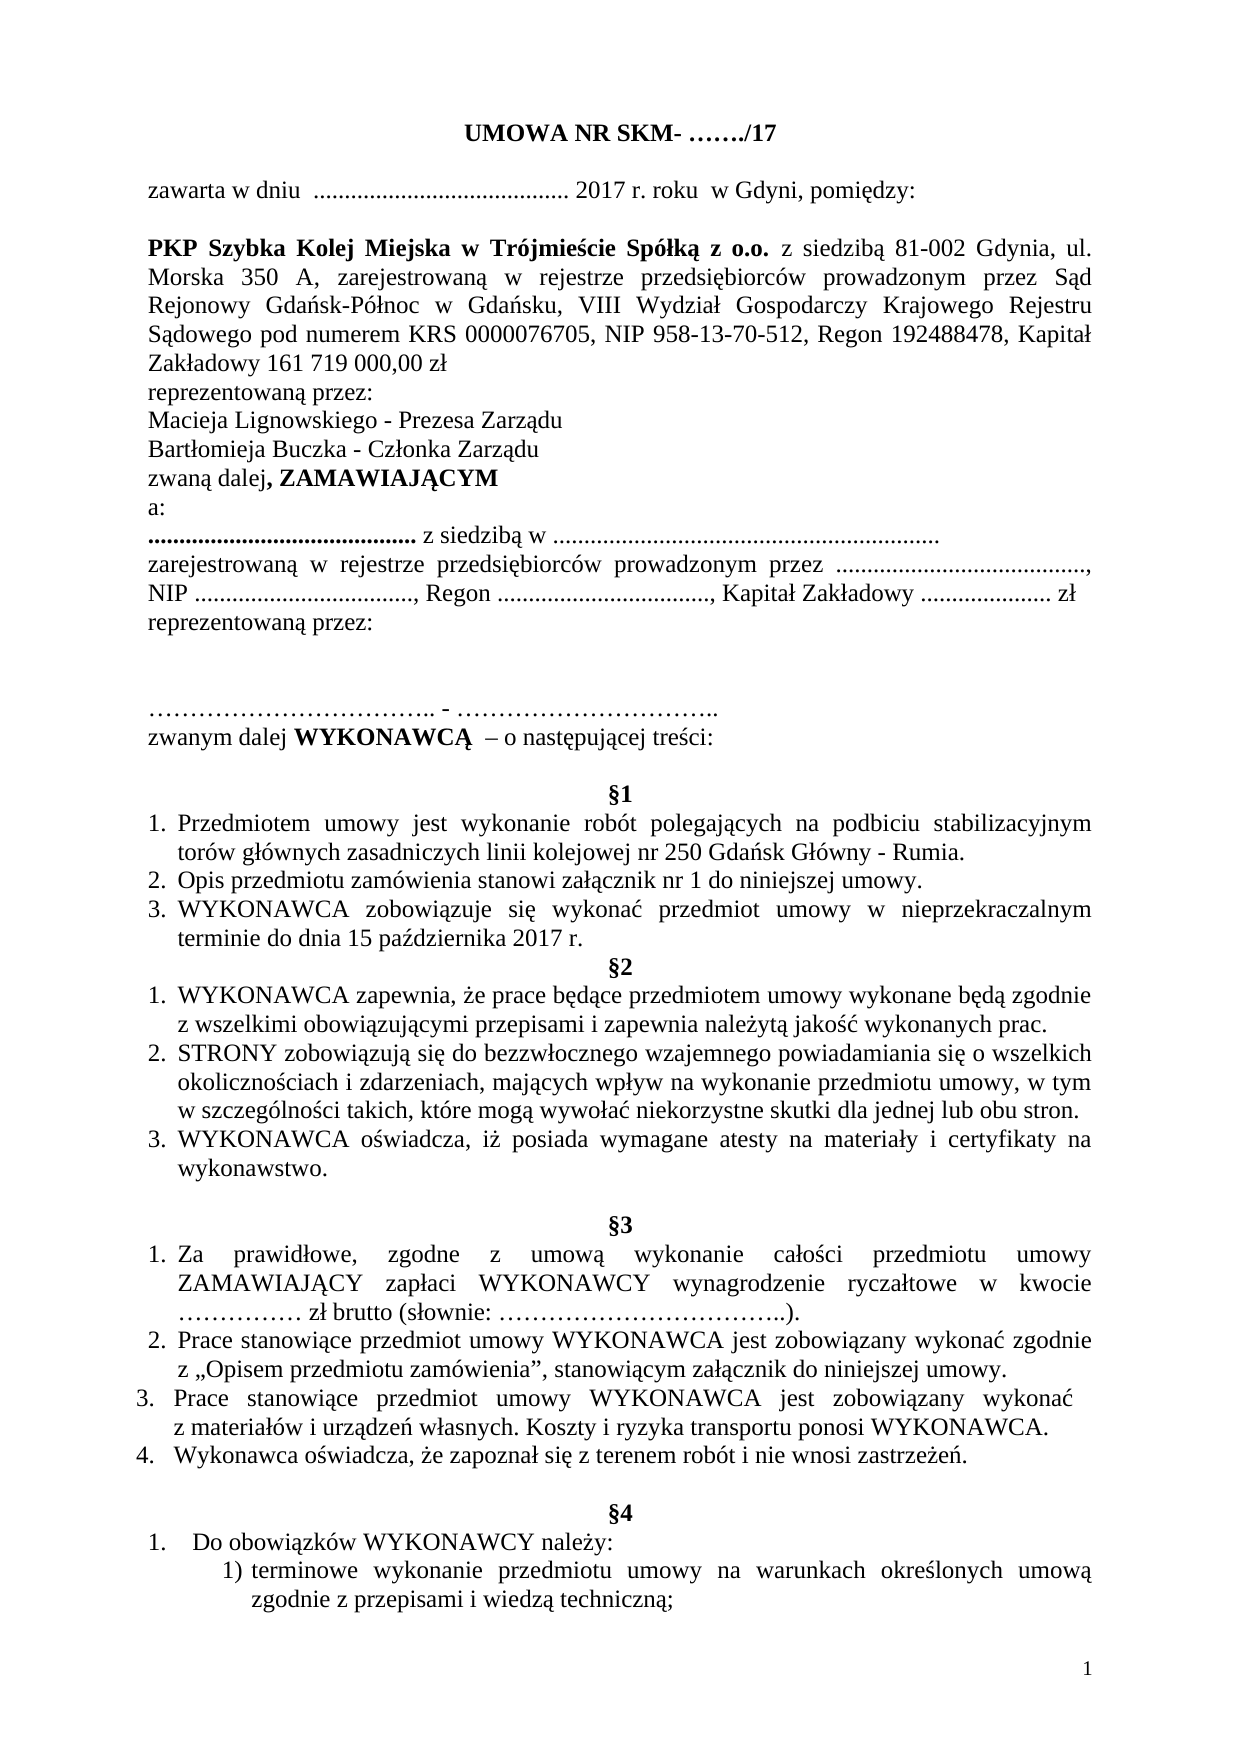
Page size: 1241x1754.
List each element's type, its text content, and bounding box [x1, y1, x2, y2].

text zwanym dalej WYKONAWCĄ – o następującej treści: [148, 722, 1092, 751]
text zwaną dalej, ZAMAWIAJĄCYM [148, 463, 1092, 492]
text §1 [148, 779, 1092, 808]
list WYKONAWCA zapewnia, że prace będące przedmiotem umowy wykonane będą zgodnie z wszelkimi obowiązującymi przepisami i zapewnia należytą jakość wykonanych prac. [148, 981, 1092, 1038]
list Do obowiązków WYKONAWCY należy: [148, 1527, 1092, 1556]
list Za prawidłowe, zgodne z umową wykonanie całości przedmiotu umowy ZAMAWIAJĄCY zapłaci WYKONAWCY wynagrodzenie ryczałtowe w kwocie …………… zł brutto (słownie: ……………………………..). [148, 1239, 1092, 1326]
list Prace stanowiące przedmiot umowy WYKONAWCA jest zobowiązany wykonać z materiałów i urządzeń własnych. Koszty i ryzyka transportu ponosi WYKONAWCA. [136, 1383, 1092, 1441]
text zarejestrowaną w rejestrze przedsiębiorców prowadzonym przez ........................................, NIP ..................................., Regon .................................., Kapitał Zakładowy ..................... zł [148, 549, 1092, 607]
text Macieja Lignowskiego - Prezesa Zarządu [148, 406, 1092, 434]
text Bartłomieja Buczka - Członka Zarządu [148, 434, 1092, 463]
list terminowe wykonanie przedmiotu umowy na warunkach określonych umową zgodnie z przepisami i wiedzą techniczną; [222, 1556, 1092, 1613]
text ........................................... z siedzibą w .............................................................. [148, 521, 1092, 549]
text 4 [148, 1498, 1092, 1527]
list Wykonawca oświadcza, że zapoznał się z terenem robót i nie wnosi zastrzeżeń. [136, 1441, 1092, 1469]
text a: [148, 492, 1092, 521]
text §3 [148, 1211, 1092, 1239]
list STRONY zobowiązują się do bezzwłocznego wzajemnego powiadamiania się o wszelkich okolicznościach i zdarzeniach, mających wpływ na wykonanie przedmiotu umowy, w tym w szczególności takich, które mogą wywołać niekorzystne skutki dla jednej lub obu stron. [148, 1038, 1092, 1124]
text reprezentowaną przez: [148, 607, 1092, 636]
text PKP Szybka Kolej Miejska w Trójmieście Spółką z o.o. z siedzibą 81-002 Gdynia, ul. Morska , zarejestrowaną w rejestrze przedsiębiorców prowadzonym przez Sąd Rejonowy Gdańsk-Północ w Gdańsku, VIII Wydział Gospodarczy Krajowego Rejestru Sądowego pod numerem KRS 0000076705, NIP 958-13-70-512, Regon 192488478, Kapitał Zakładowy 161 719 000,00 zł [148, 233, 1092, 377]
text …………………………….. - ………………………….. [148, 693, 1092, 722]
subtitle UMOWA NR SKM- ……./17 [148, 118, 1092, 147]
subtitle zawarta w dniu ......................................... 2017 r. roku w Gdyni, pomiędzy: [148, 176, 1092, 204]
list WYKONAWCA oświadcza, iż posiada wymagane atesty na materiały i certyfikaty na wykonawstwo. [148, 1124, 1092, 1182]
list Prace stanowiące przedmiot umowy WYKONAWCA jest zobowiązany wykonać zgodnie z „Opisem przedmiotu zamówienia”, stanowiącym załącznik do niniejszej umowy. [148, 1326, 1092, 1383]
text §2 [148, 952, 1092, 981]
list Opis przedmiotu zamówienia stanowi załącznik nr 1 do niniejszej umowy. [148, 866, 1092, 894]
text reprezentowaną przez: [148, 377, 1092, 406]
list WYKONAWCA zobowiązuje się wykonać przedmiot umowy w nieprzekraczalnym terminie do dnia 15 października 2017 r. [148, 894, 1092, 952]
list Przedmiotem umowy jest wykonanie robót polegających na podbiciu stabilizacyjnym torów głównych zasadniczych linii kolejowej nr 250 Gdańsk Główny - Rumia. [148, 808, 1092, 866]
